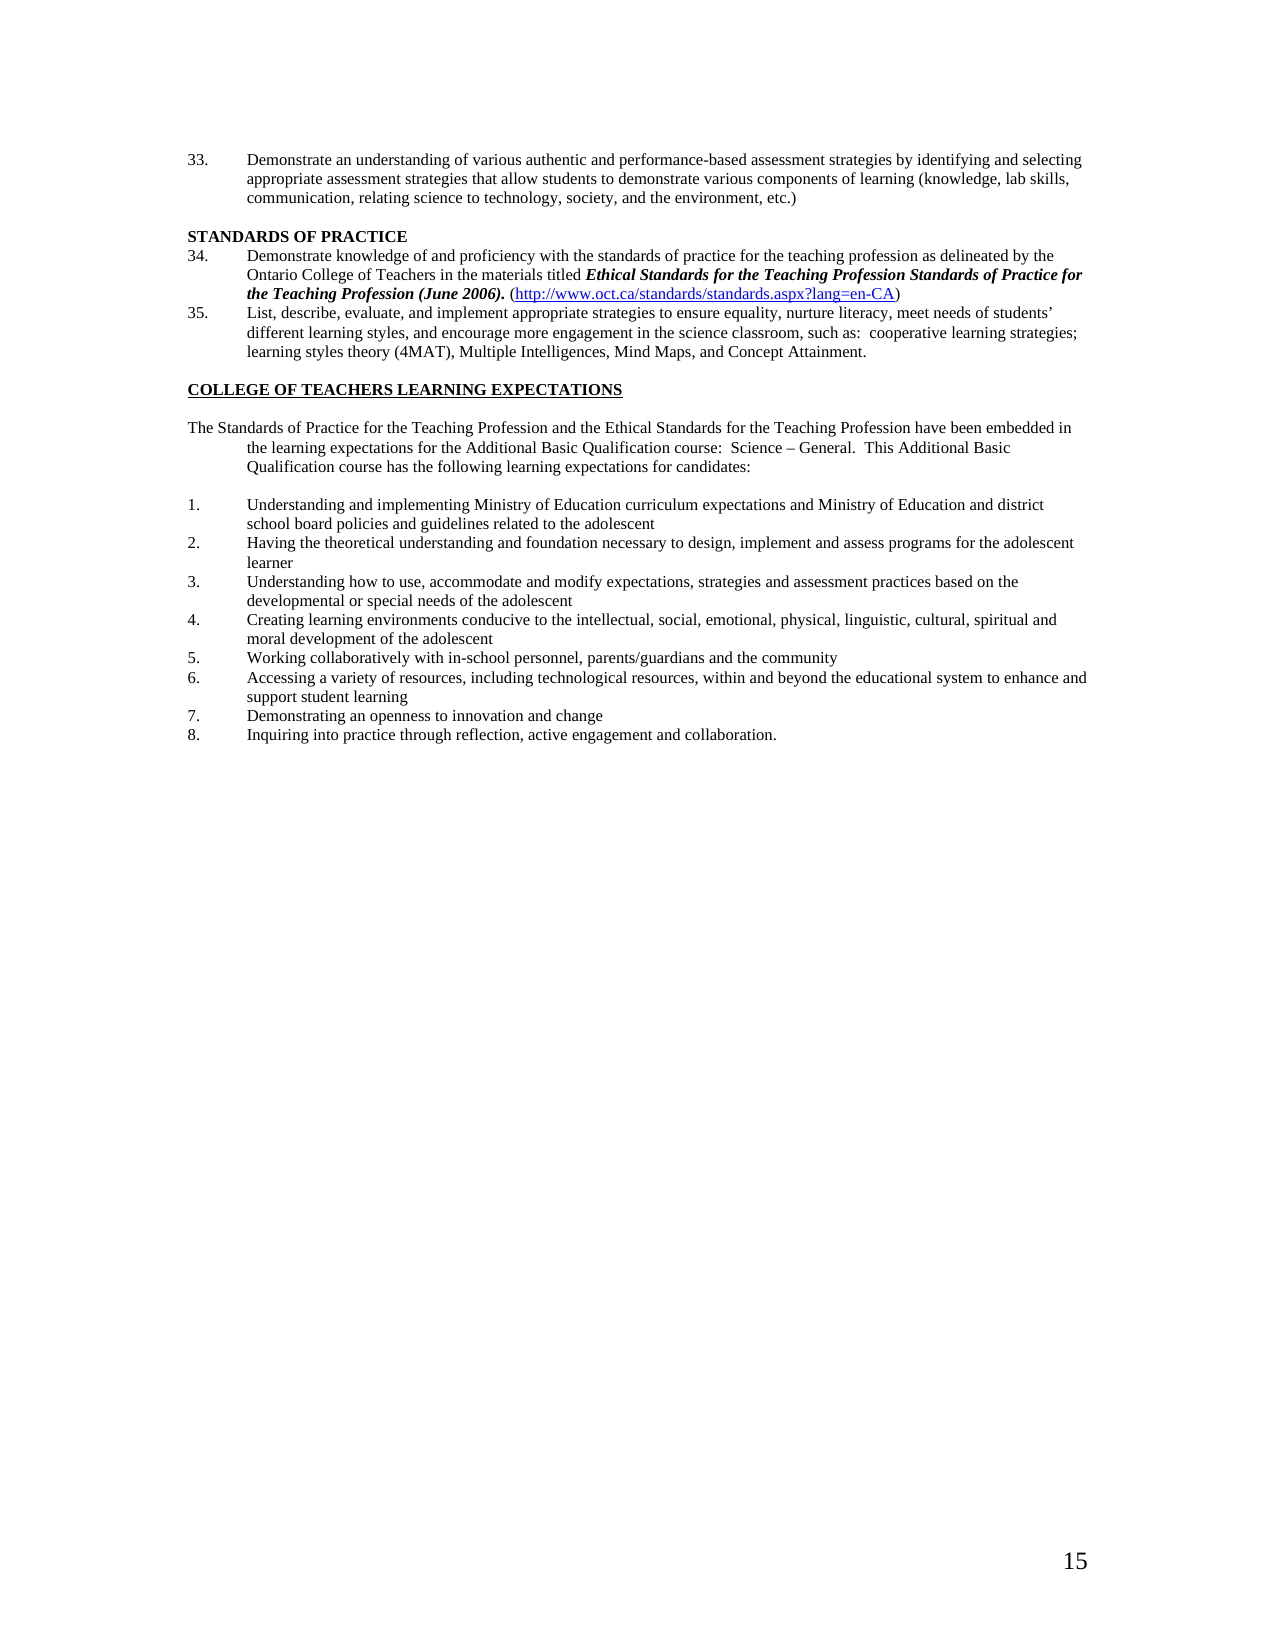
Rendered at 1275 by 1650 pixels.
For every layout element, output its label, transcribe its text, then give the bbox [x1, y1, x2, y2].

list Having the theoretical understanding and foundation necessary to design, implement and assess programs for the adolescent learner [187, 533, 1087, 572]
list Inquiring into practice through reflection, active engagement and collaboration. [187, 725, 1087, 744]
list Accessing a variety of resources, including technological resources, within and beyond the educational system to enhance and support student learning [187, 667, 1087, 706]
list Demonstrate knowledge of and proficiency with the standards of practice for the teaching profession as delineated by the Ontario College of Teachers in the materials titled Ethical Standards for the Teaching Profession Standards of Practice for the Teaching Profession (June 2006). (http://www.oct.ca/standards/standards.aspx?lang=en-CA) [187, 246, 1087, 303]
list List, describe, evaluate, and implement appropriate strategies to ensure equality, nurture literacy, meet needs of students’ different learning styles, and encourage more engagement in the science classroom, such as: cooperative learning strategies; learning styles theory (4MAT), Multiple Intelligences, Mind Maps, and Concept Attainment. [187, 303, 1087, 361]
list Working collaboratively with in-school personnel, parents/guardians and the community [187, 648, 1087, 667]
list Understanding and implementing Ministry of Education curriculum expectations and Ministry of Education and district school board policies and guidelines related to the adolescent [187, 495, 1087, 533]
list Demonstrating an openness to innovation and change [187, 706, 1087, 725]
text The Standards of Practice for the Teaching Profession and the Ethical Standards for the Teaching Profession have been embedded in the learning expectations for the Additional Basic Qualification course: Science – General. This Additional Basic Qualification course has the following learning expectations for candidates: [187, 418, 1087, 476]
list Understanding how to use, accommodate and modify expectations, strategies and assessment practices based on the developmental or special needs of the adolescent [187, 572, 1087, 610]
subtitle COLLEGE OF TEACHERS LEARNING EXPECTATIONS [187, 380, 1087, 399]
subtitle STANDARDS OF PRACTICE [187, 227, 1087, 246]
list Creating learning environments conducive to the intellectual, social, emotional, physical, linguistic, cultural, spiritual and moral development of the adolescent [187, 610, 1087, 648]
list Demonstrate an understanding of various authentic and performance-based assessment strategies by identifying and selecting appropriate assessment strategies that allow students to demonstrate various components of learning (knowledge, lab skills, communication, relating science to technology, society, and the environment, etc.) [187, 150, 1087, 207]
